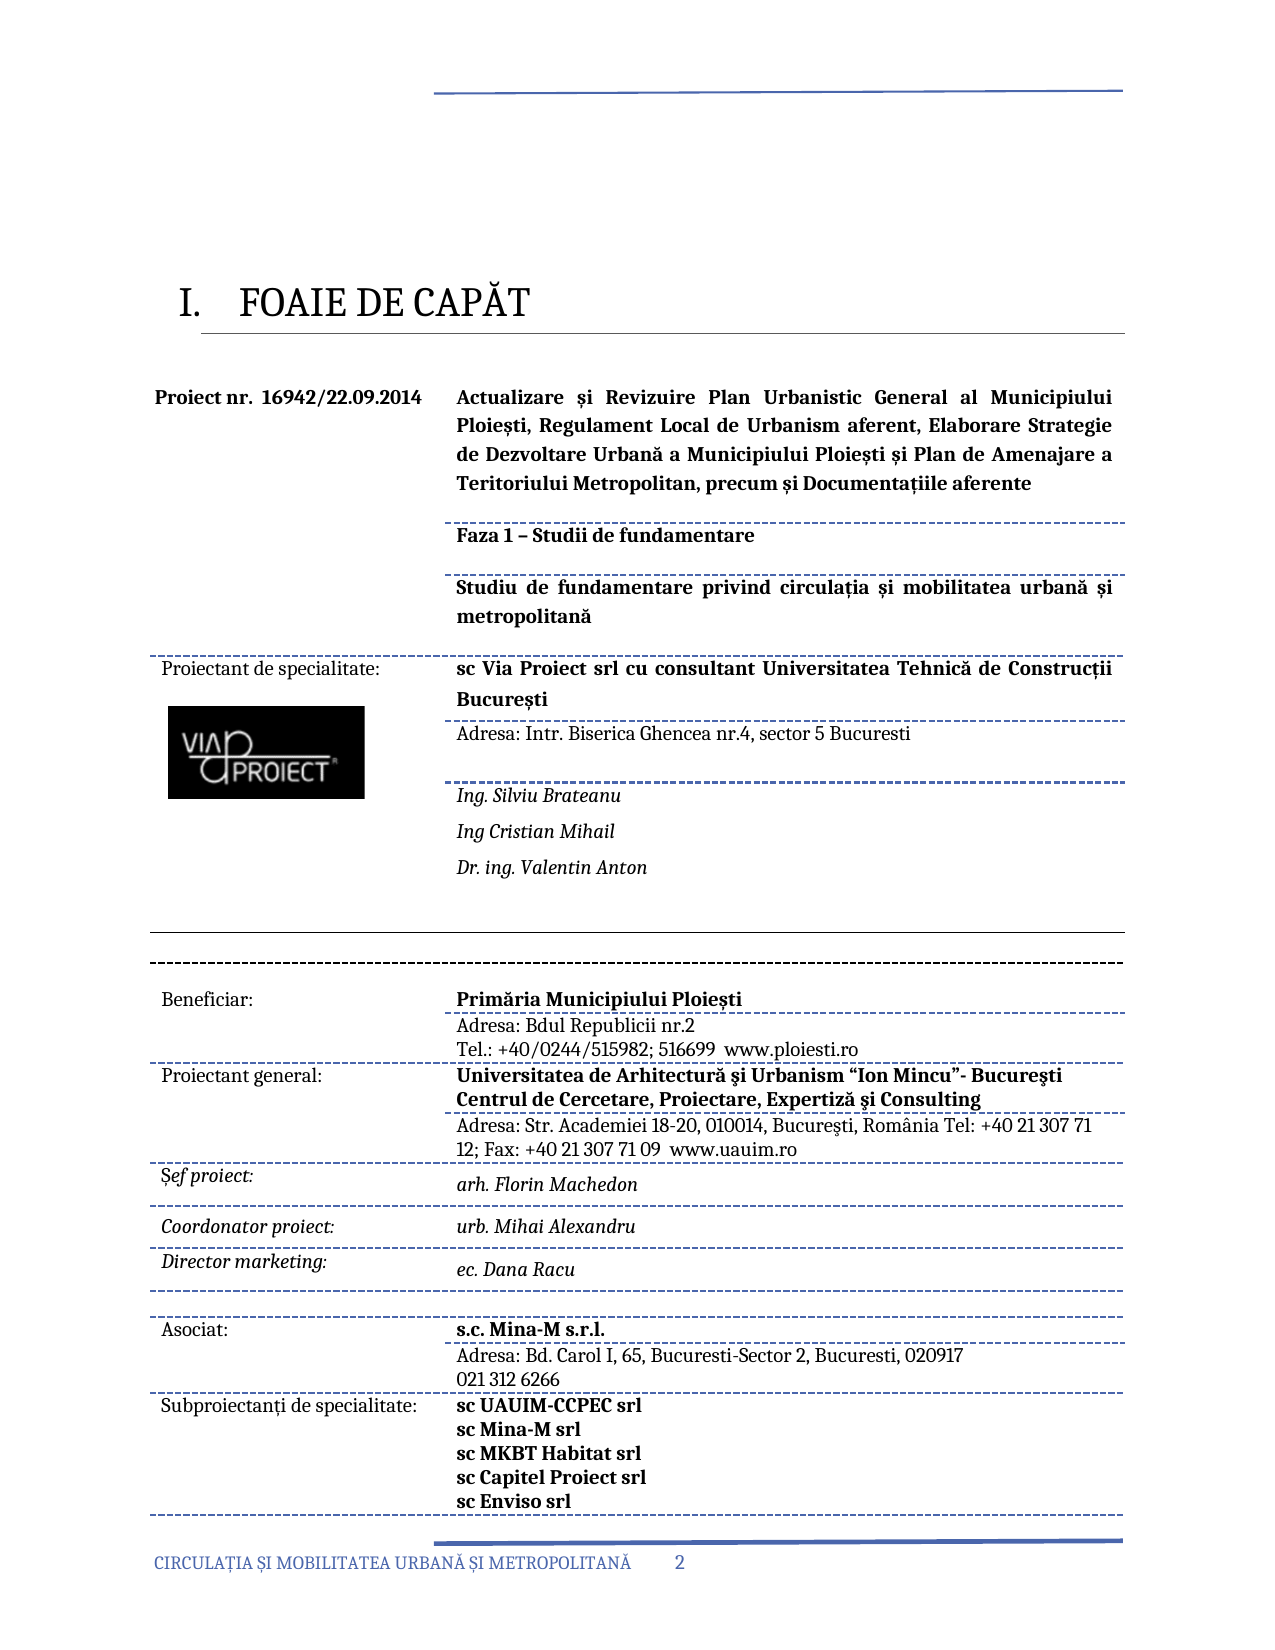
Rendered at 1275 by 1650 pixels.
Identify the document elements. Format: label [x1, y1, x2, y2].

picture [168, 706, 365, 799]
